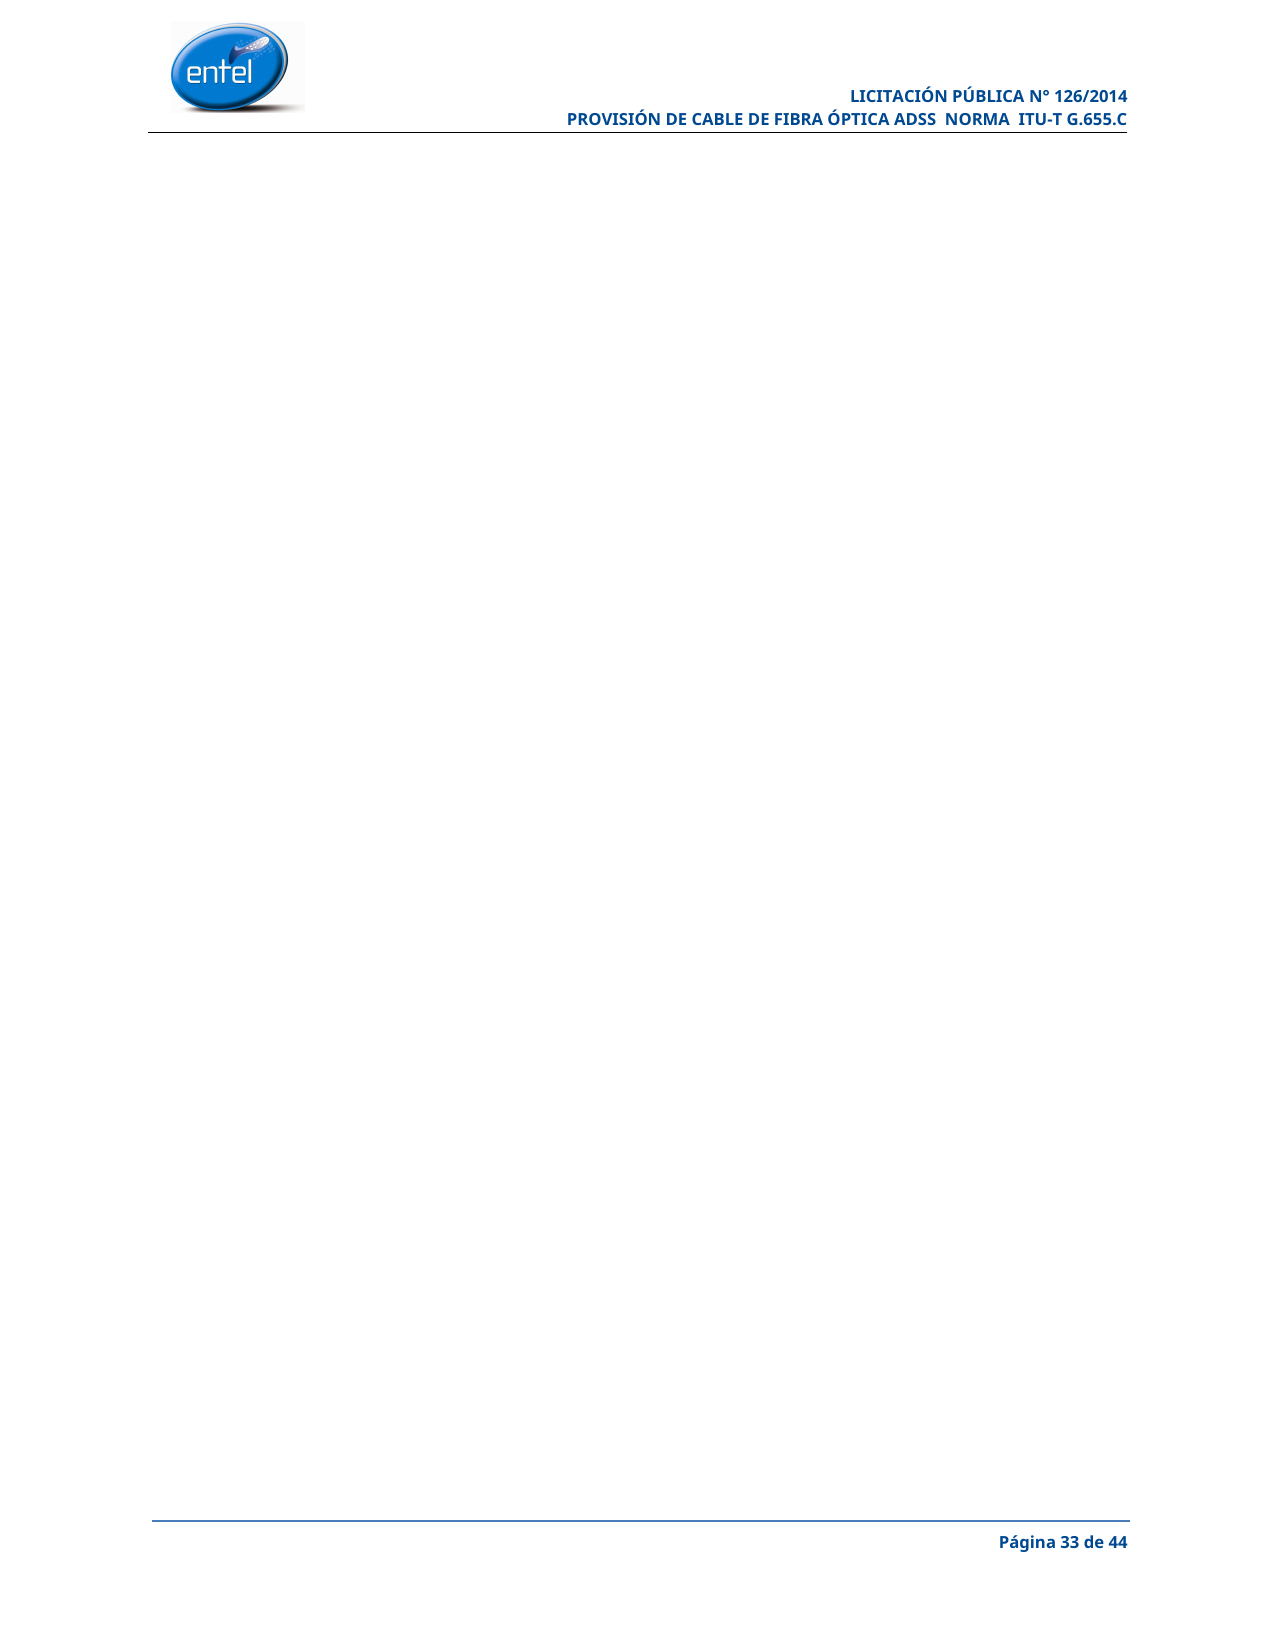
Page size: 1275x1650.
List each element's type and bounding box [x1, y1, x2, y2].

picture [170, 21, 305, 113]
